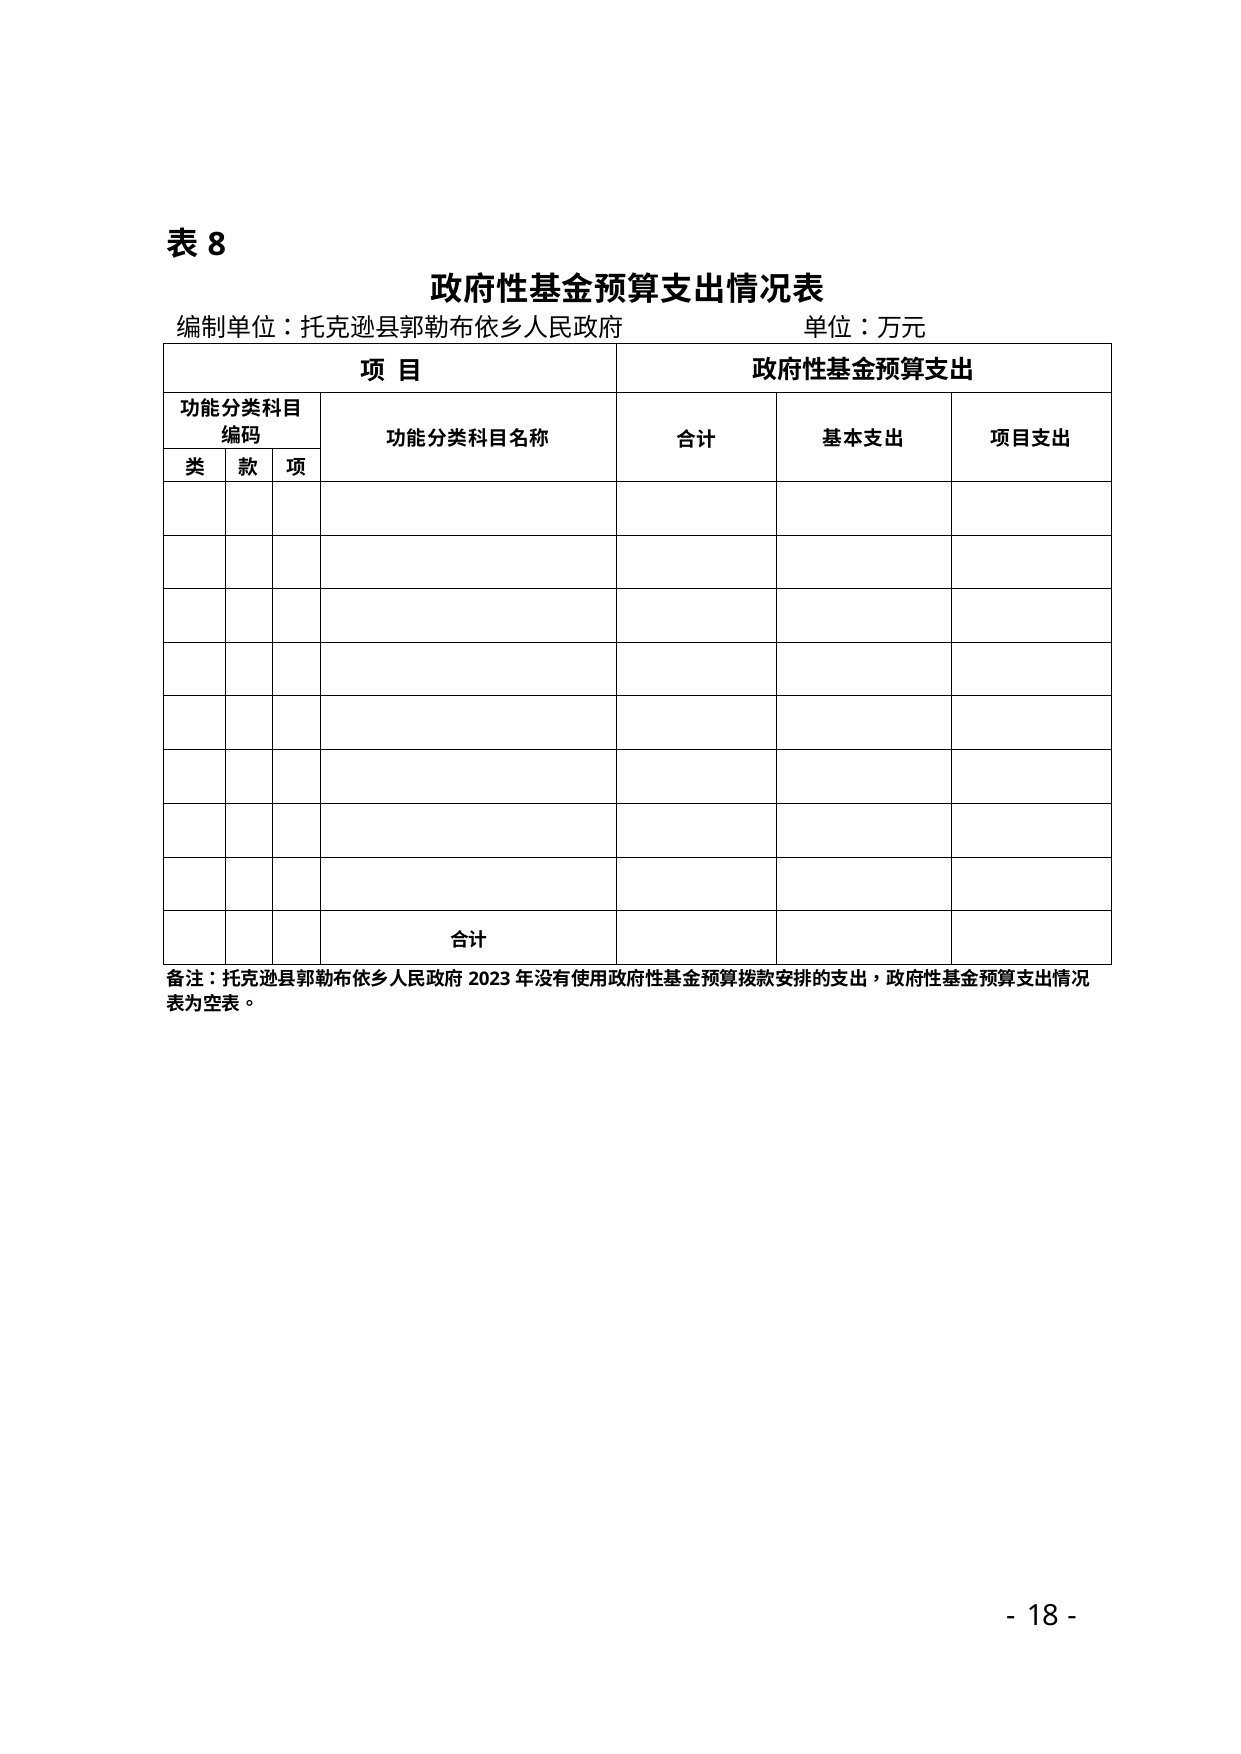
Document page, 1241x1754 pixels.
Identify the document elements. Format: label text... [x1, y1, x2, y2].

table_cell 基本支出 [777, 393, 951, 481]
table_cell [617, 536, 776, 588]
table_cell [164, 696, 225, 749]
table_cell 项 [273, 449, 320, 481]
table_cell [164, 911, 225, 964]
table_cell [226, 536, 272, 588]
table_cell [321, 858, 616, 910]
table_cell 款 [226, 449, 272, 481]
table_cell [777, 911, 951, 964]
table_cell [952, 696, 1111, 749]
table_header 项 目 [164, 344, 616, 392]
table_cell [617, 804, 776, 856]
table_cell [226, 911, 272, 964]
table_cell [777, 858, 951, 910]
table_cell [164, 589, 225, 642]
table_cell [164, 804, 225, 856]
text 备注：托克逊县郭勒布依乡人民政府 2023 年没有使用政府性基金预算拨款安排的支出，政府性基金预算支出情况 [166, 967, 1112, 990]
table_cell [952, 482, 1111, 535]
text 政府性基金预算支出情况表 [430, 268, 1112, 308]
table_cell [226, 750, 272, 803]
table_cell [273, 911, 320, 964]
table_cell [273, 858, 320, 910]
table_cell [273, 750, 320, 803]
table_cell [226, 643, 272, 695]
table_cell [952, 858, 1111, 910]
table_cell [273, 536, 320, 588]
table_cell [273, 589, 320, 642]
table_cell [617, 482, 776, 535]
table_header 政府性基金预算支出 [617, 344, 1111, 392]
table_cell [164, 643, 225, 695]
table_cell 功能分类科目 编码 [164, 393, 320, 448]
table_cell [226, 482, 272, 535]
table_cell [321, 482, 616, 535]
table_cell [273, 696, 320, 749]
table_cell [952, 804, 1111, 856]
table_cell [164, 858, 225, 910]
table_cell [617, 750, 776, 803]
table_cell [164, 536, 225, 588]
table_cell [226, 589, 272, 642]
table_cell [952, 911, 1111, 964]
table_cell [164, 482, 225, 535]
text 编制单位：托克逊县郭勒布依乡人民政府 单位：万元 [176, 312, 1112, 342]
table_cell [777, 643, 951, 695]
table_cell [777, 804, 951, 856]
table_cell [321, 750, 616, 803]
table_cell [273, 643, 320, 695]
table_cell [321, 696, 616, 749]
table_cell 合计 [321, 911, 616, 964]
table_cell [226, 804, 272, 856]
table_cell [226, 858, 272, 910]
table_cell [321, 804, 616, 856]
table_cell [321, 643, 616, 695]
table_cell [777, 482, 951, 535]
table_cell [952, 536, 1111, 588]
table_cell [164, 750, 225, 803]
table_cell [777, 589, 951, 642]
table_cell [777, 696, 951, 749]
table_cell [273, 804, 320, 856]
table_cell 合计 [617, 393, 776, 481]
table_cell [321, 536, 616, 588]
table_cell [777, 536, 951, 588]
table_cell [777, 750, 951, 803]
table_cell [952, 589, 1111, 642]
table_cell [617, 911, 776, 964]
table_cell 项目支出 [952, 393, 1111, 481]
table_cell [952, 643, 1111, 695]
table_cell [617, 696, 776, 749]
table_cell [321, 589, 616, 642]
table_cell [617, 643, 776, 695]
table_cell [617, 589, 776, 642]
text 表为空表。 [166, 992, 1112, 1015]
table_cell 功能分类科目名称 [321, 393, 616, 481]
table_cell [617, 858, 776, 910]
table_cell [273, 482, 320, 535]
table_cell [226, 696, 272, 749]
table_cell [952, 750, 1111, 803]
text 表 8 [166, 223, 1112, 264]
table_cell 类 [164, 449, 225, 481]
